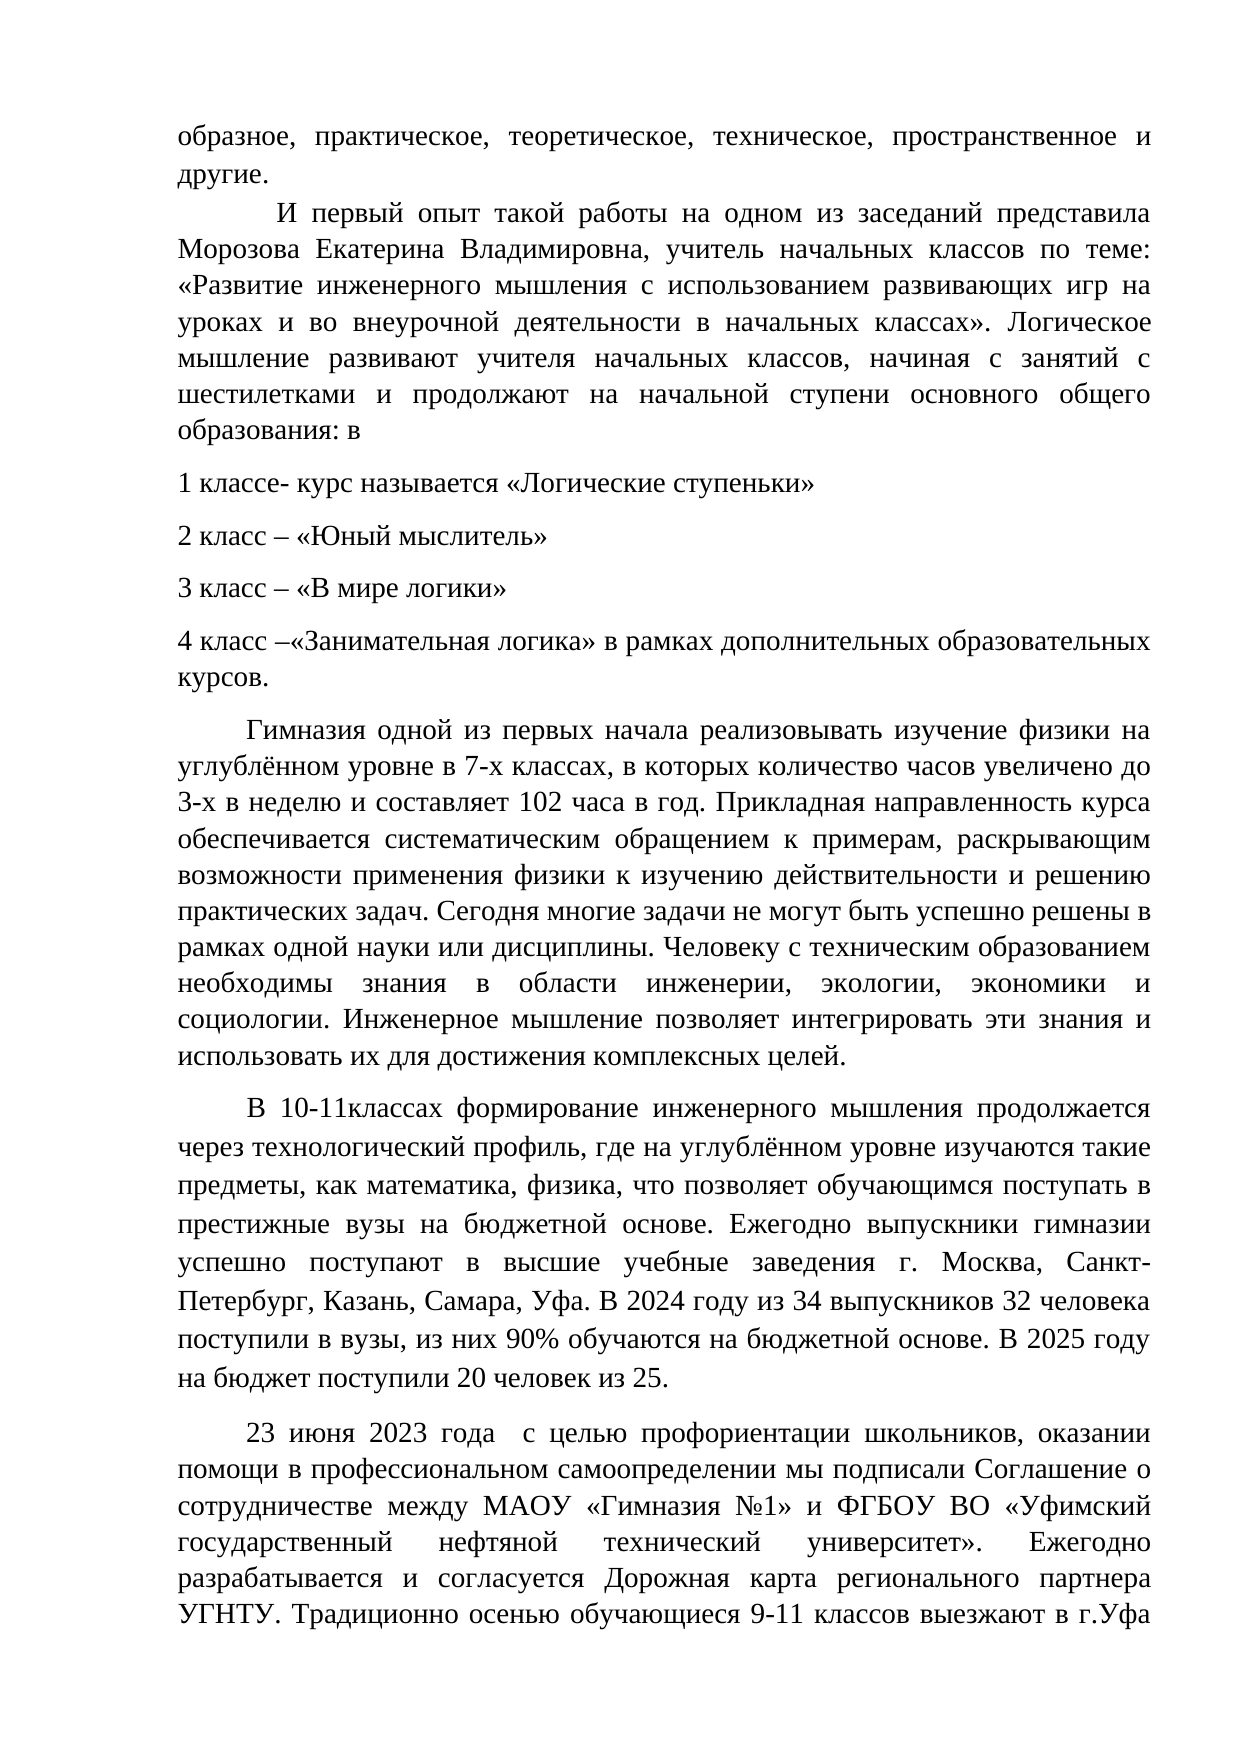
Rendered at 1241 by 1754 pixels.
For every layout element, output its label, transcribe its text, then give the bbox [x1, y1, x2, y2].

text И первый опыт такой работы на одном из заседаний представила Морозова Екатерина Владимировна, учитель начальных классов по теме: «Развитие инженерного мышления с использованием развивающих игр на уроках и во внеурочной деятельности в начальных классах». Логическое мышление развивают учителя начальных классов, начиная с занятий с шестилетками и продолжают на начальной ступени основного общего образования: в [177, 195, 1152, 446]
text Гимназия одной из первых начала реализовывать изучение физики на углублённом уровне в 7-х классах, в которых количество часов увеличено до 3-х в неделю и составляет 102 часа в год. Прикладная направленность курса обеспечивается систематическим обращением к примерам, раскрывающим возможности применения физики к изучению действительности и решению практических задач. Сегодня многие задачи не могут быть успешно решены в рамках одной науки или дисциплины. Человеку с техническим образованием необходимы знания в области инженерии, экологии, экономики и социологии. Инженерное мышление позволяет интегрировать эти знания и использовать их для достижения комплексных целей. [177, 712, 1152, 1071]
text 4 класс –«Занимательная логика» в рамках дополнительных образовательных курсов. [177, 623, 1152, 693]
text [177, 118, 1152, 190]
text В 10-11классах формирование инженерного мышления продолжается через технологический профиль, где на углублённом уровне изучаются такие предметы, как математика, физика, что позволяет обучающимся поступать в престижные вузы на бюджетной основе. Ежегодно выпускники гимназии успешно поступают в высшие учебные заведения г. Москва, Санкт-Петербург, Казань, Самара, Уфа. В 2024 году из 34 выпускников 32 человека поступили в вузы, из них 90% обучаются на бюджетной основе. В 2025 году на бюджет поступили 20 человек из 25. [177, 1090, 1152, 1394]
text 3 класс – «В мире логики» [177, 571, 1152, 604]
text 1 классе- курс называется «Логические ступеньки» [177, 465, 1152, 498]
text 2 класс – «Юный мыслитель» [177, 518, 1152, 551]
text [177, 1415, 1152, 1630]
